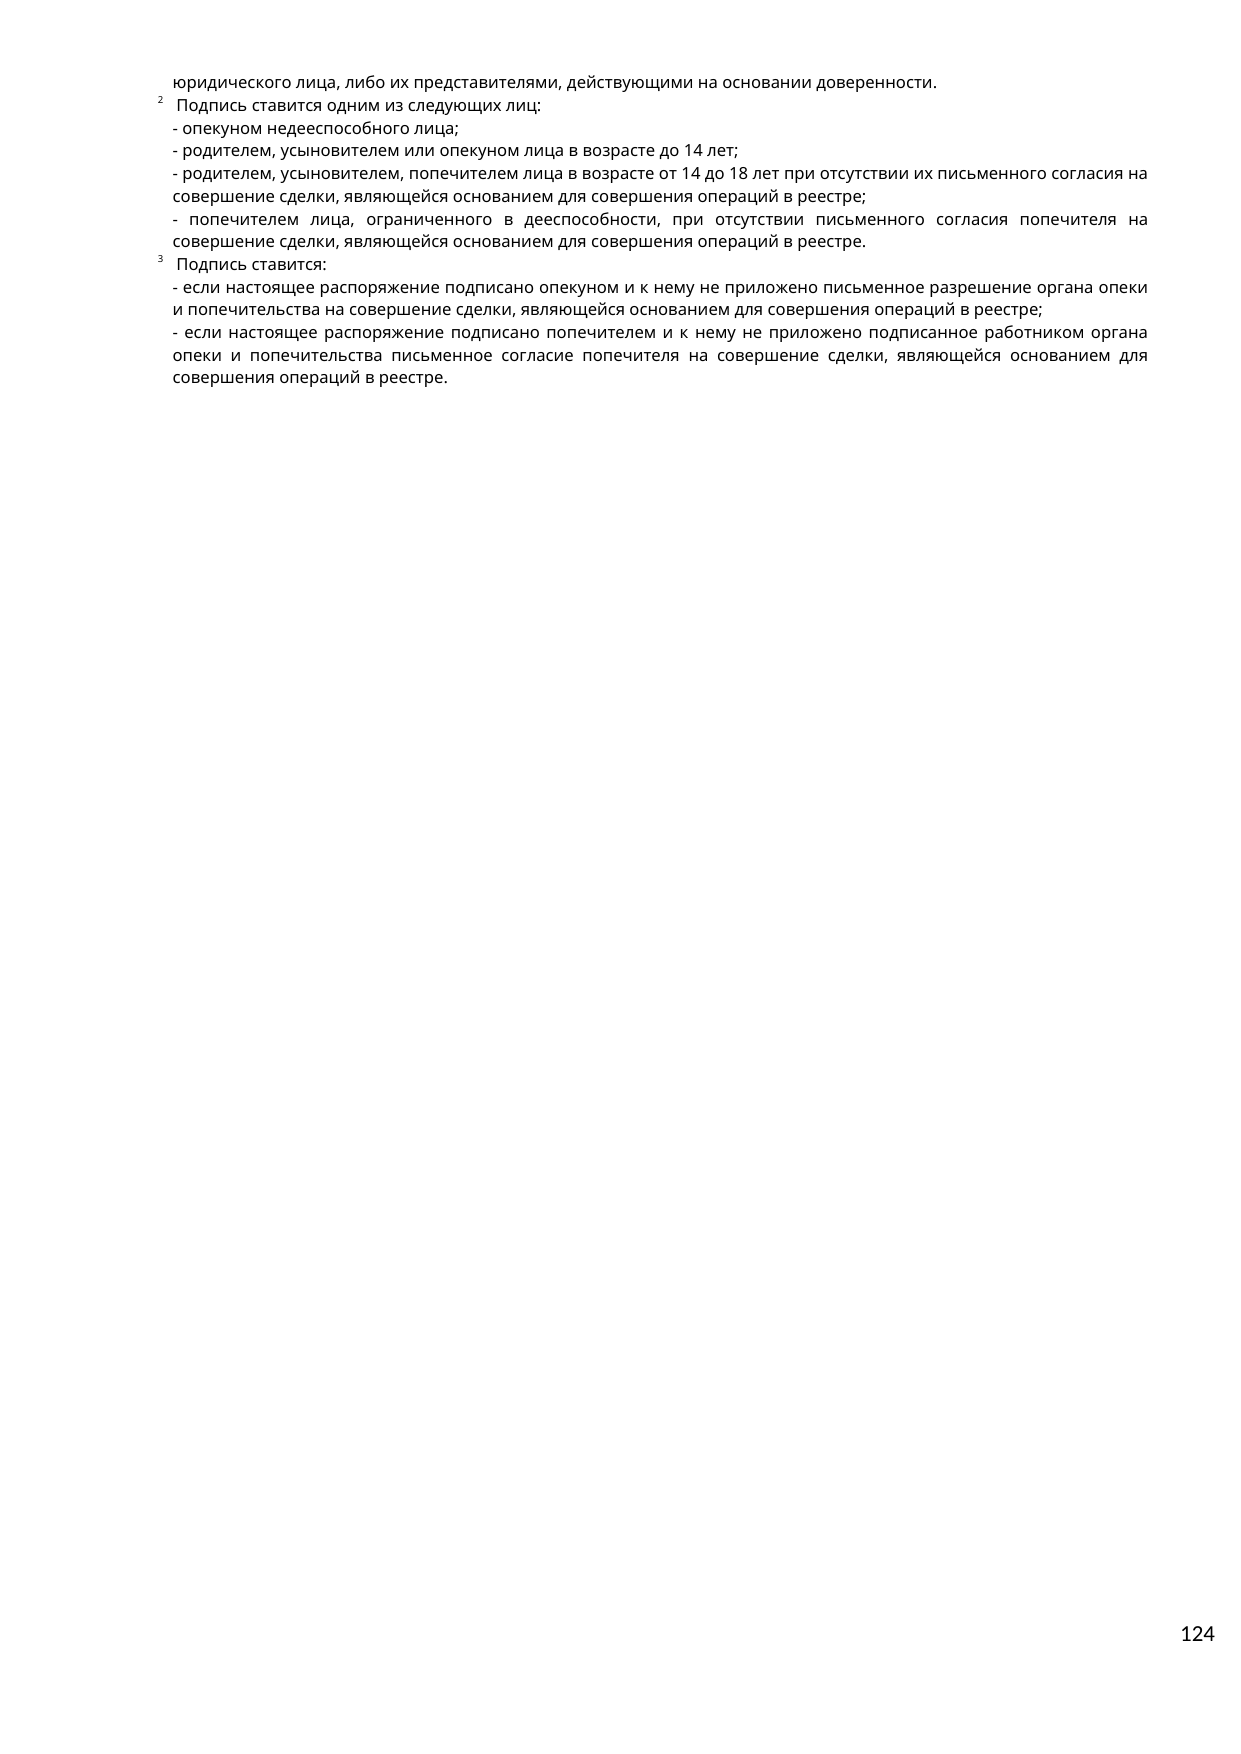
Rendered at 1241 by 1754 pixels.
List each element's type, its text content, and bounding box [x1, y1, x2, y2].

text - родителем, усыновителем или опекуном лица в возрасте до 14 лет; [172, 139, 1149, 162]
text - родителем, усыновителем, попечителем лица в возрасте от 14 до 18 лет при отсутствии их письменного согласия на совершение сделки, являющейся основанием для совершения операций в реестре; [172, 162, 1149, 207]
text 3 Подпись ставится: [158, 252, 1149, 275]
text - если настоящее распоряжение подписано попечителем и к нему не приложено подписанное работником органа опеки и попечительства письменное согласие попечителя на совершение сделки, являющейся основанием для совершения операций в реестре. [172, 321, 1149, 389]
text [158, 71, 1149, 93]
text 2 Подпись ставится одним из следующих лиц: [158, 93, 1149, 116]
text - опекуном недееспособного лица; [172, 116, 1149, 139]
text - попечителем лица, ограниченного в дееспособности, при отсутствии письменного согласия попечителя на совершение сделки, являющейся основанием для совершения операций в реестре. [172, 207, 1149, 252]
text - если настоящее распоряжение подписано опекуном и к нему не приложено письменное разрешение органа опеки и попечительства на совершение сделки, являющейся основанием для совершения операций в реестре; [172, 275, 1149, 321]
